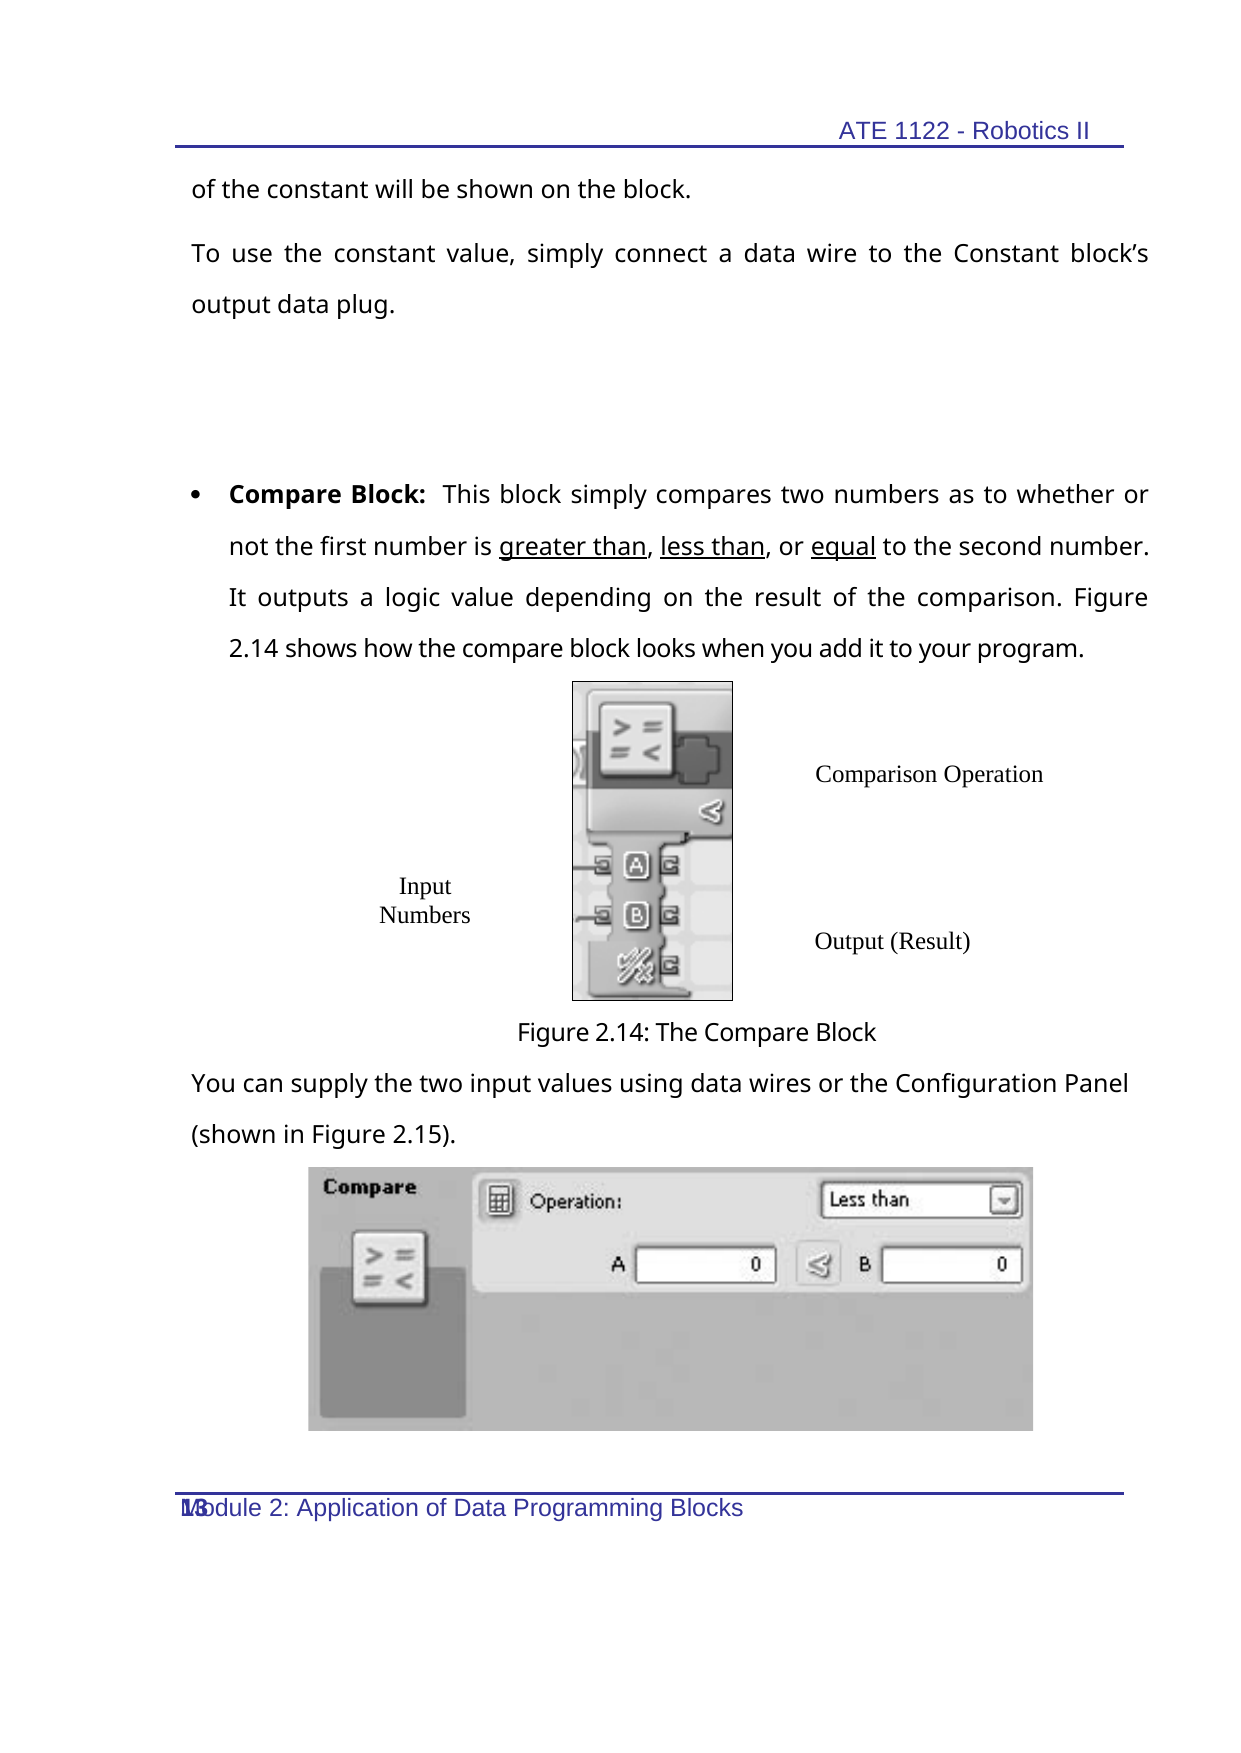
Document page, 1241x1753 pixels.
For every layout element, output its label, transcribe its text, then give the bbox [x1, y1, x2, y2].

picture [308, 1167, 1034, 1431]
